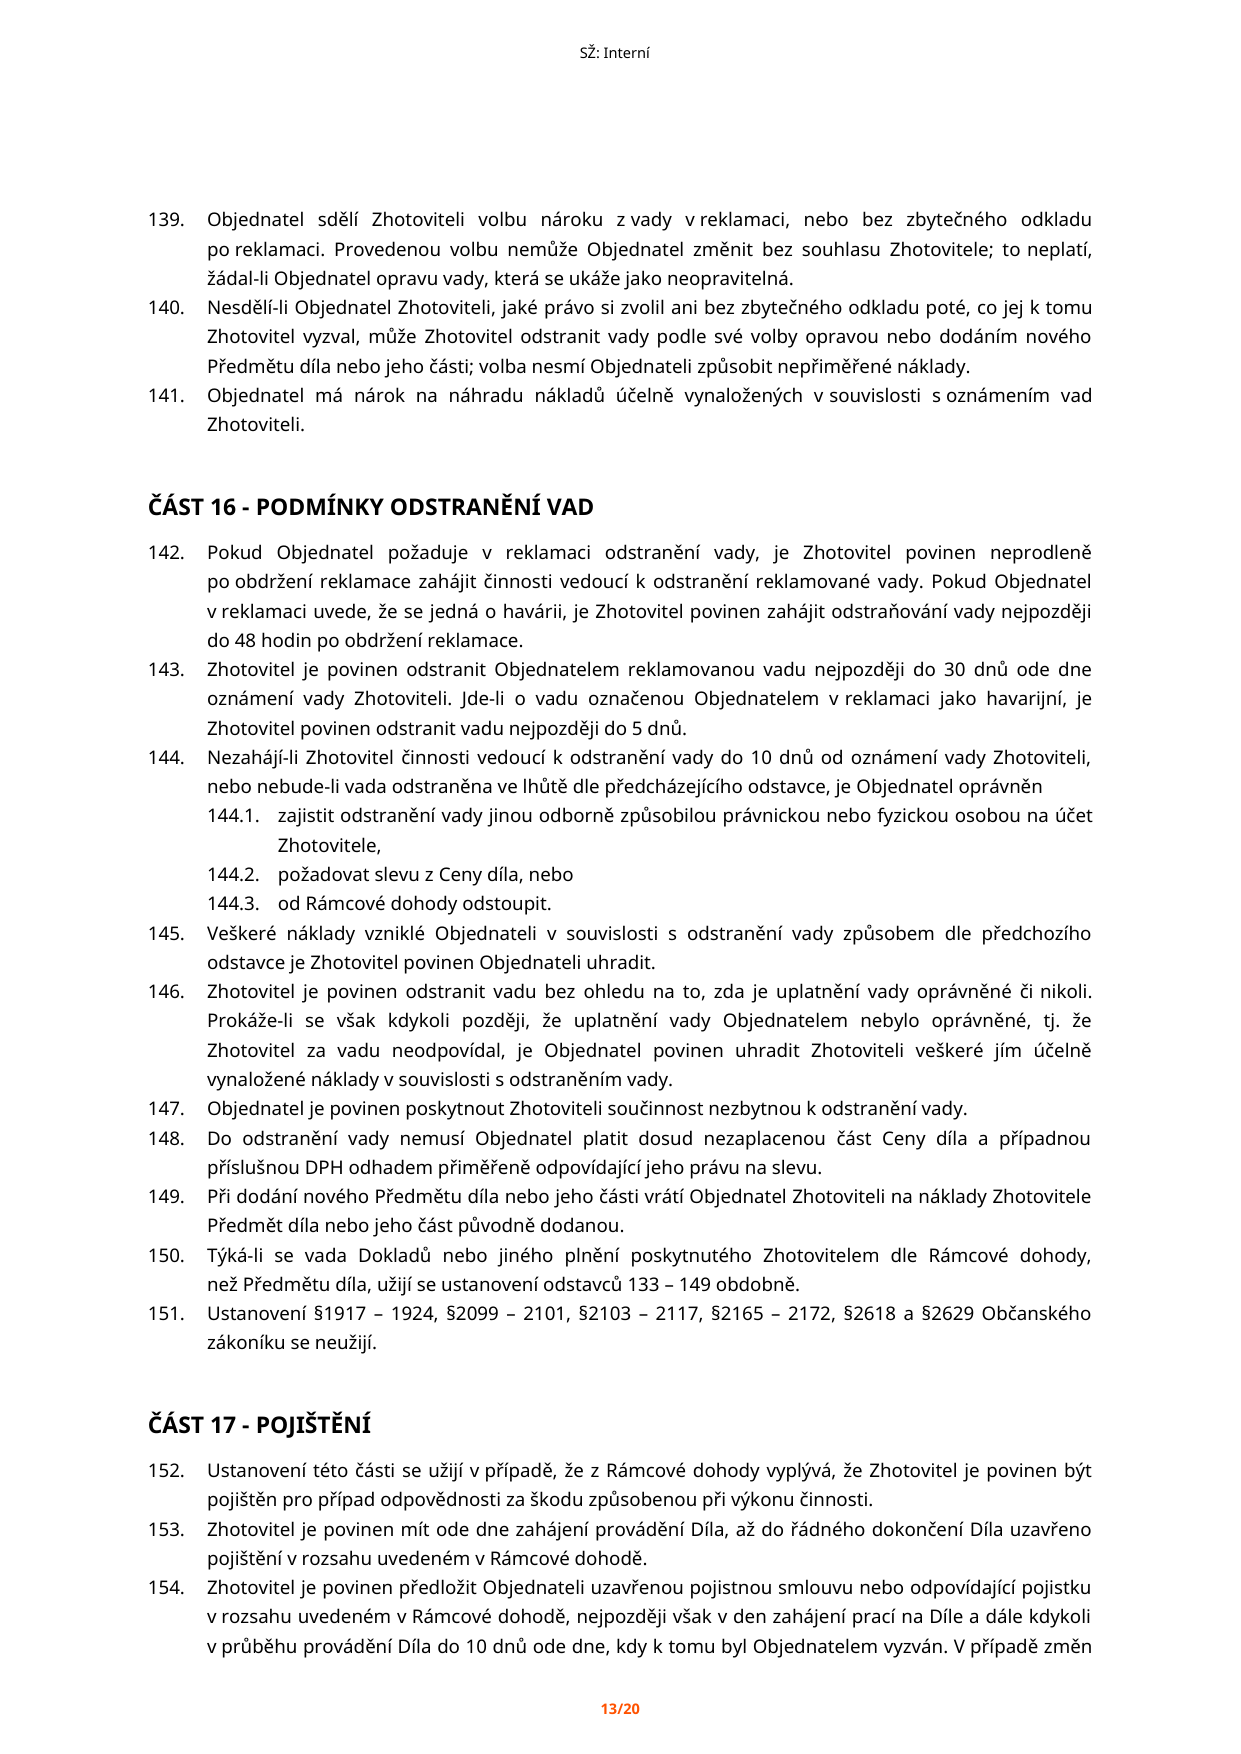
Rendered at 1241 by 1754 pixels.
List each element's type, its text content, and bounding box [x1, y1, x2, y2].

list Zhotovitel je povinen mít ode dne zahájení provádění Díla, až do řádného dokončení Díla uzavřeno pojištění v rozsahu uvedeném v Rámcové dohodě. [148, 1516, 1092, 1571]
list požadovat slevu z Ceny díla, nebo [207, 861, 1092, 887]
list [148, 1574, 1092, 1658]
list Objednatel má nárok na náhradu nákladů účelně vynaložených v souvislosti s oznámením vad Zhotoviteli. [148, 382, 1092, 437]
list Nezahájí-li Zhotovitel činnosti vedoucí k odstranění vady do 10 dnů od oznámení vady Zhotoviteli, nebo nebude-li vada odstraněna ve lhůtě dle předcházejícího odstavce, je Objednatel oprávněn [148, 744, 1092, 799]
list Objednatel sdělí Zhotoviteli volbu nároku z vady v reklamaci, nebo bez zbytečného odkladu po reklamaci. Provedenou volbu nemůže Objednatel změnit bez souhlasu Zhotovitele; to neplatí, žádal-li Objednatel opravu vady, která se ukáže jako neopravitelná. [148, 207, 1092, 291]
list Veškeré náklady vzniklé Objednateli v souvislosti s odstranění vady způsobem dle předchozího odstavce je Zhotovitel povinen Objednateli uhradit. [148, 920, 1092, 975]
list zajistit odstranění vady jinou odborně způsobilou právnickou nebo fyzickou osobou na účet Zhotovitele, [207, 803, 1092, 858]
list Ustanovení §1917 – 1924, §2099 – 2101, §2103 – 2117, §2165 – 2172, §2618 a §2629 Občanského zákoníku se neužijí. [148, 1300, 1092, 1355]
subtitle PODMÍNKY ODSTRANĚNÍ VAD [148, 491, 1092, 522]
list od Rámcové dohody odstoupit. [207, 891, 1092, 916]
list Při dodání nového Předmětu díla nebo jeho části vrátí Objednatel Zhotoviteli na náklady Zhotovitele Předmět díla nebo jeho část původně dodanou. [148, 1183, 1092, 1238]
list Nesdělí-li Objednatel Zhotoviteli, jaké právo si zvolil ani bez zbytečného odkladu poté, co jej k tomu Zhotovitel vyzval, může Zhotovitel odstranit vady podle své volby opravou nebo dodáním nového Předmětu díla nebo jeho části; volba nesmí Objednateli způsobit nepřiměřené náklady. [148, 294, 1092, 379]
list Zhotovitel je povinen odstranit vadu bez ohledu na to, zda je uplatnění vady oprávněné či nikoli. Prokáže-li se však kdykoli později, že uplatnění vady Objednatelem nebylo oprávněné, tj. že Zhotovitel za vadu neodpovídal, je Objednatel povinen uhradit Zhotoviteli veškeré jím účelně vynaložené náklady v souvislosti s odstraněním vady. [148, 978, 1092, 1092]
list Do odstranění vady nemusí Objednatel platit dosud nezaplacenou část Ceny díla a případnou příslušnou DPH odhadem přiměřeně odpovídající jeho právu na slevu. [148, 1125, 1092, 1179]
list Ustanovení této části se užijí v případě, že z Rámcové dohody vyplývá, že Zhotovitel je povinen být pojištěn pro případ odpovědnosti za škodu způsobenou při výkonu činnosti. [148, 1457, 1092, 1512]
list Pokud Objednatel požaduje v reklamaci odstranění vady, je Zhotovitel povinen neprodleně po obdržení reklamace zahájit činnosti vedoucí k odstranění reklamované vady. Pokud Objednatel v reklamaci uvede, že se jedná o havárii, je Zhotovitel povinen zahájit odstraňování vady nejpozději do 48 hodin po obdržení reklamace. [148, 539, 1092, 653]
list Týká-li se vada Dokladů nebo jiného plnění poskytnutého Zhotovitelem dle Rámcové dohody, než Předmětu díla, užijí se ustanovení odstavců 133 – 149 obdobně. [148, 1242, 1092, 1297]
subtitle POJIŠTĚNÍ [148, 1409, 1092, 1440]
list Zhotovitel je povinen odstranit Objednatelem reklamovanou vadu nejpozději do 30 dnů ode dne oznámení vady Zhotoviteli. Jde-li o vadu označenou Objednatelem v reklamaci jako havarijní, je Zhotovitel povinen odstranit vadu nejpozději do 5 dnů. [148, 656, 1092, 741]
list Objednatel je povinen poskytnout Zhotoviteli součinnost nezbytnou k odstranění vady. [148, 1096, 1092, 1121]
